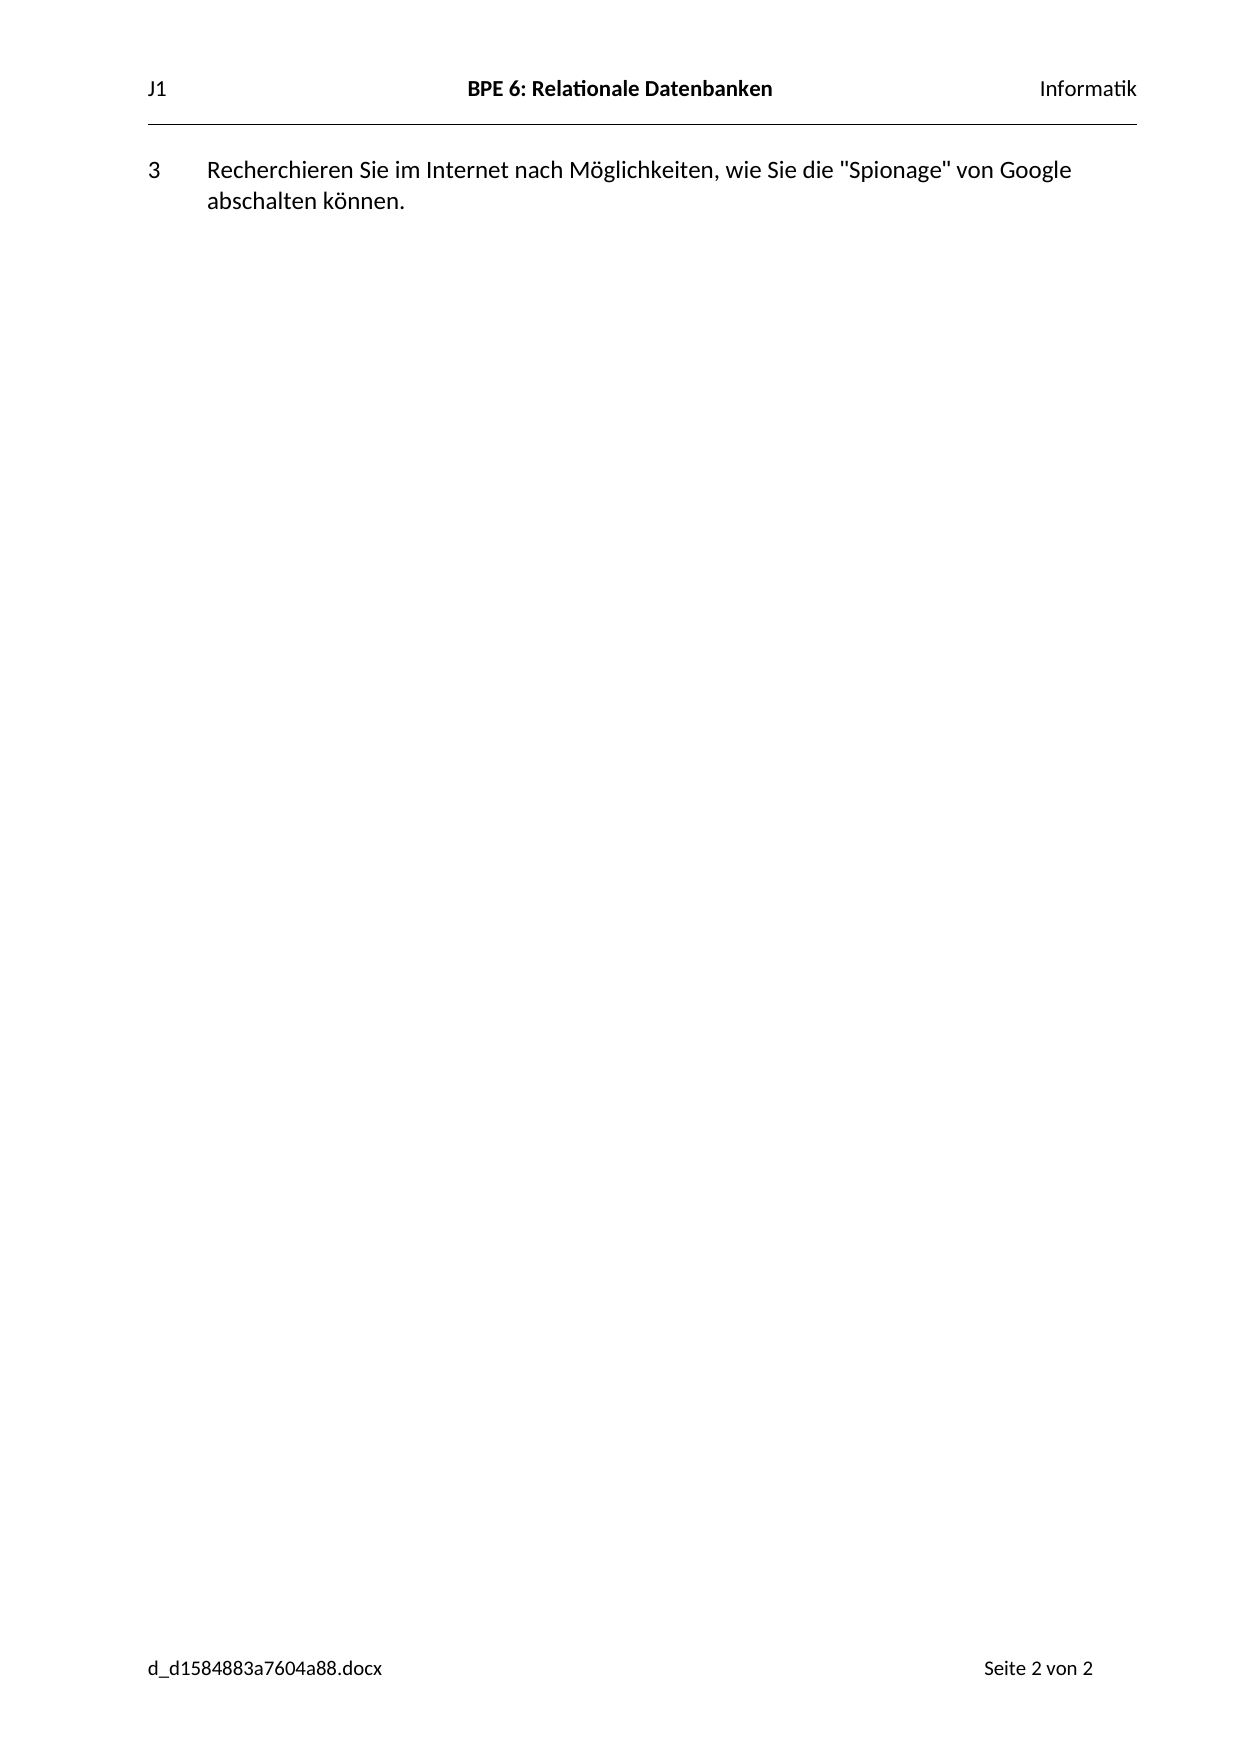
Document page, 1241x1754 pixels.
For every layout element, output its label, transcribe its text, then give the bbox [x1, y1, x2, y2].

text 3 Recherchieren Sie im Internet nach Möglichkeiten, wie Sie die "Spionage" von Google abschalten können. [148, 154, 1092, 216]
